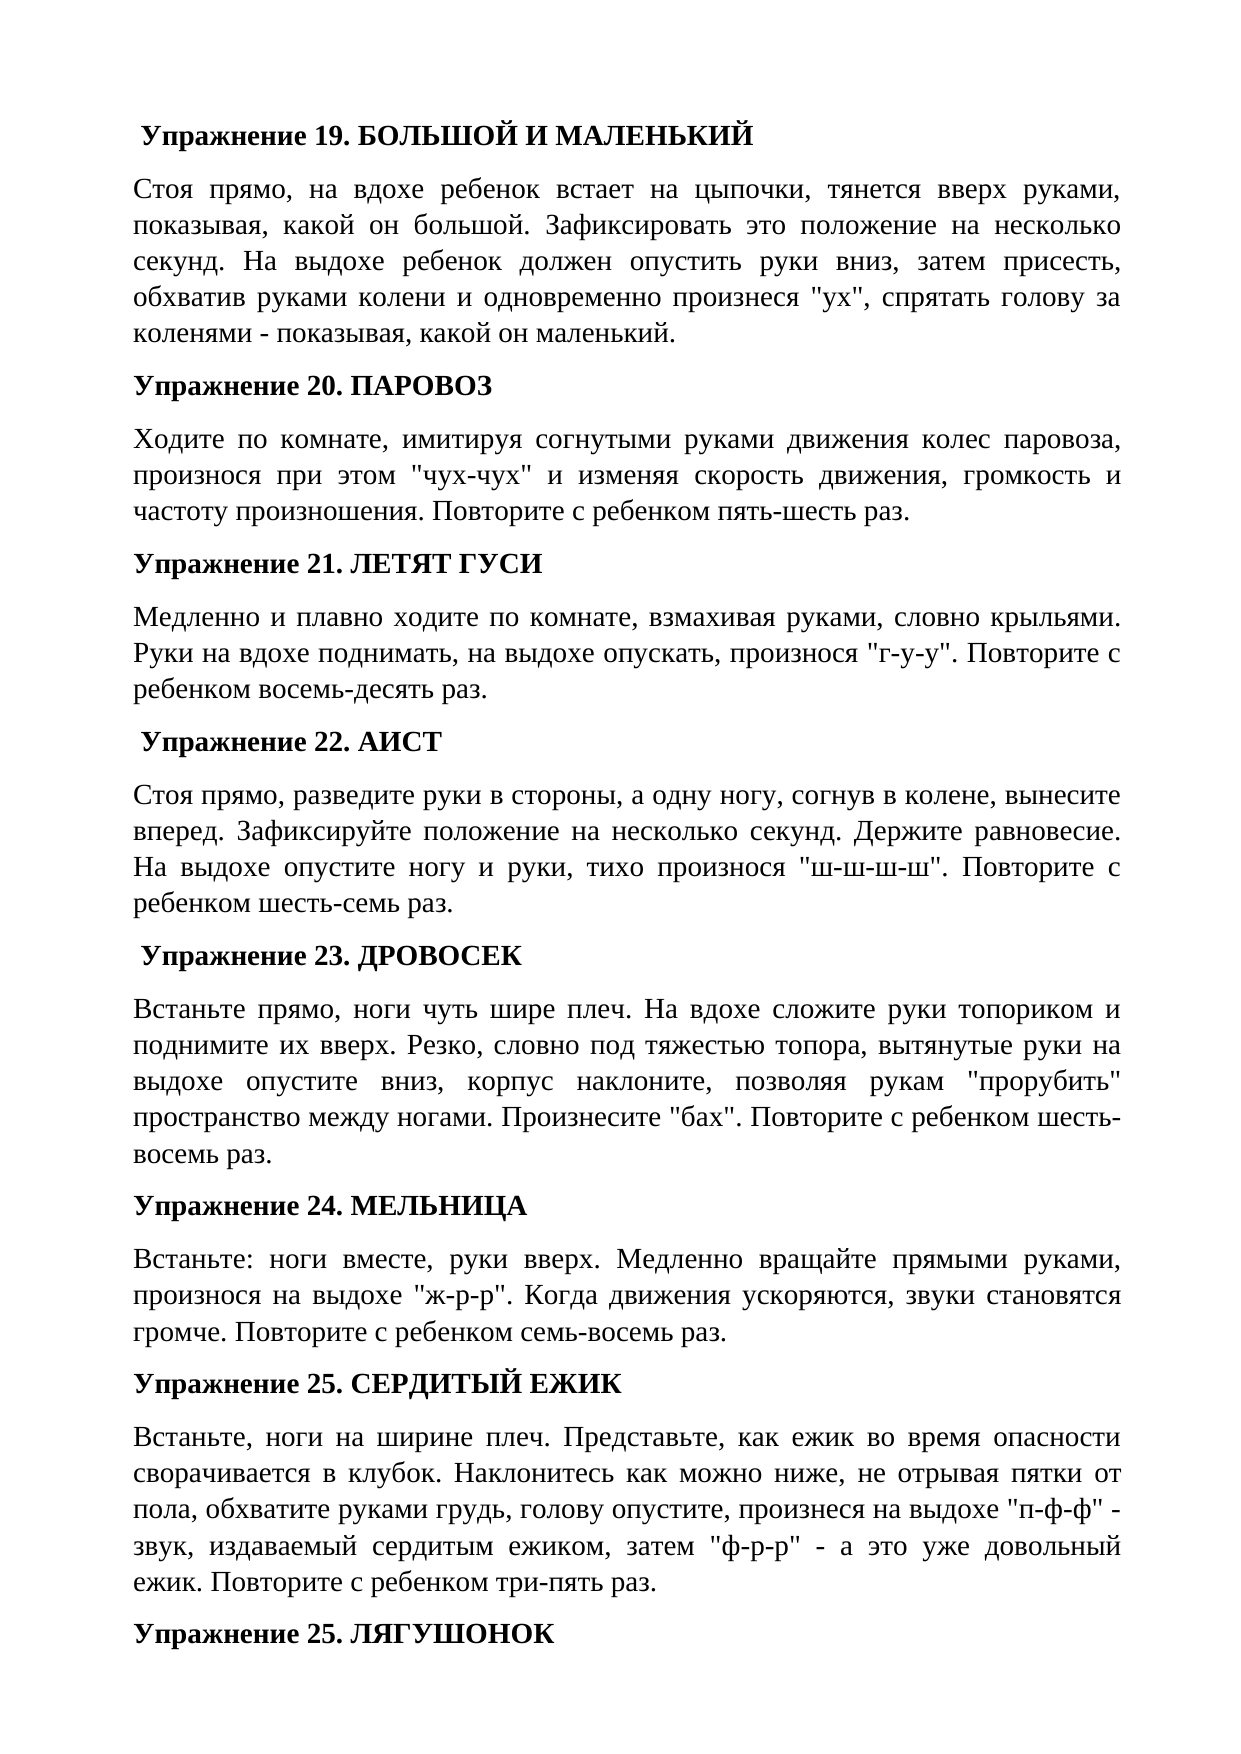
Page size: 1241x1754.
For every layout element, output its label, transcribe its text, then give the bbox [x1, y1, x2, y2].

text Упражнение 25. ЛЯГУШОНОК [133, 1617, 1122, 1650]
text Упражнение 24. МЕЛЬНИЦА [133, 1188, 1122, 1222]
text Упражнение 25. СЕРДИТЫЙ ЕЖИК [133, 1366, 1122, 1400]
text Медленно и плавно ходите по комнате, взмахивая руками, словно крыльями. Руки на вдохе поднимать, на выдохе опускать, произнося "г-у-у". Повторите с ребенком восемь-десять раз. [133, 599, 1122, 705]
text Упражнение 21. ЛЕТЯТ ГУСИ [133, 546, 1122, 580]
text Стоя прямо, на вдохе ребенок встает на цыпочки, тянется вверх руками, показывая, какой он большой. Зафиксировать это положение на несколько секунд. На выдохе ребенок должен опустить руки вниз, затем присесть, обхватив руками колени и одновременно произнеся "ух", спрятать голову за коленями - показывая, какой он маленький. [133, 171, 1122, 349]
text Встаньте прямо, ноги чуть шире плеч. На вдохе сложите руки топориком и поднимите их вверх. Резко, словно под тяжестью топора, вытянутые руки на выдохе опустите вниз, корпус наклоните, позволяя рукам "прорубить" пространство между ногами. Произнесите "бах". Повторите с ребенком шесть-восемь раз. [133, 991, 1122, 1169]
text Упражнение 23. ДРОВОСЕК [133, 938, 1122, 972]
text Ходите по комнате, имитируя согнутыми руками движения колес паровоза, произнося при этом "чух-чух" и изменяя скорость движения, громкость и частоту произношения. Повторите с ребенком пять-шесть раз. [133, 421, 1122, 527]
text Встаньте, ноги на ширине плеч. Представьте, как ежик во время опасности сворачивается в клубок. Наклонитесь как можно ниже, не отрывая пятки от пола, обхватите руками грудь, голову опустите, произнеся на выдохе "п-ф-ф" - звук, издаваемый сердитым ежиком, затем "ф-р-р" - а это уже довольный ежик. Повторите с ребенком три-пять раз. [133, 1419, 1122, 1597]
text Стоя прямо, разведите руки в стороны, а одну ногу, согнув в колене, вынесите вперед. Зафиксируйте положение на несколько секунд. Держите равновесие. На выдохе опустите ногу и руки, тихо произнося "ш-ш-ш-ш". Повторите с ребенком шесть-семь раз. [133, 777, 1122, 919]
text Упражнение 19. БОЛЬШОЙ И МАЛЕНЬКИЙ [133, 118, 1122, 152]
text Упражнение 20. ПАРОВОЗ [133, 368, 1122, 402]
text Упражнение 22. АИСТ [133, 724, 1122, 758]
text Встаньте: ноги вместе, руки вверх. Медленно вращайте прямыми руками, произнося на выдохе "ж-р-р". Когда движения ускоряются, звуки становятся громче. Повторите с ребенком семь-восемь раз. [133, 1241, 1122, 1347]
